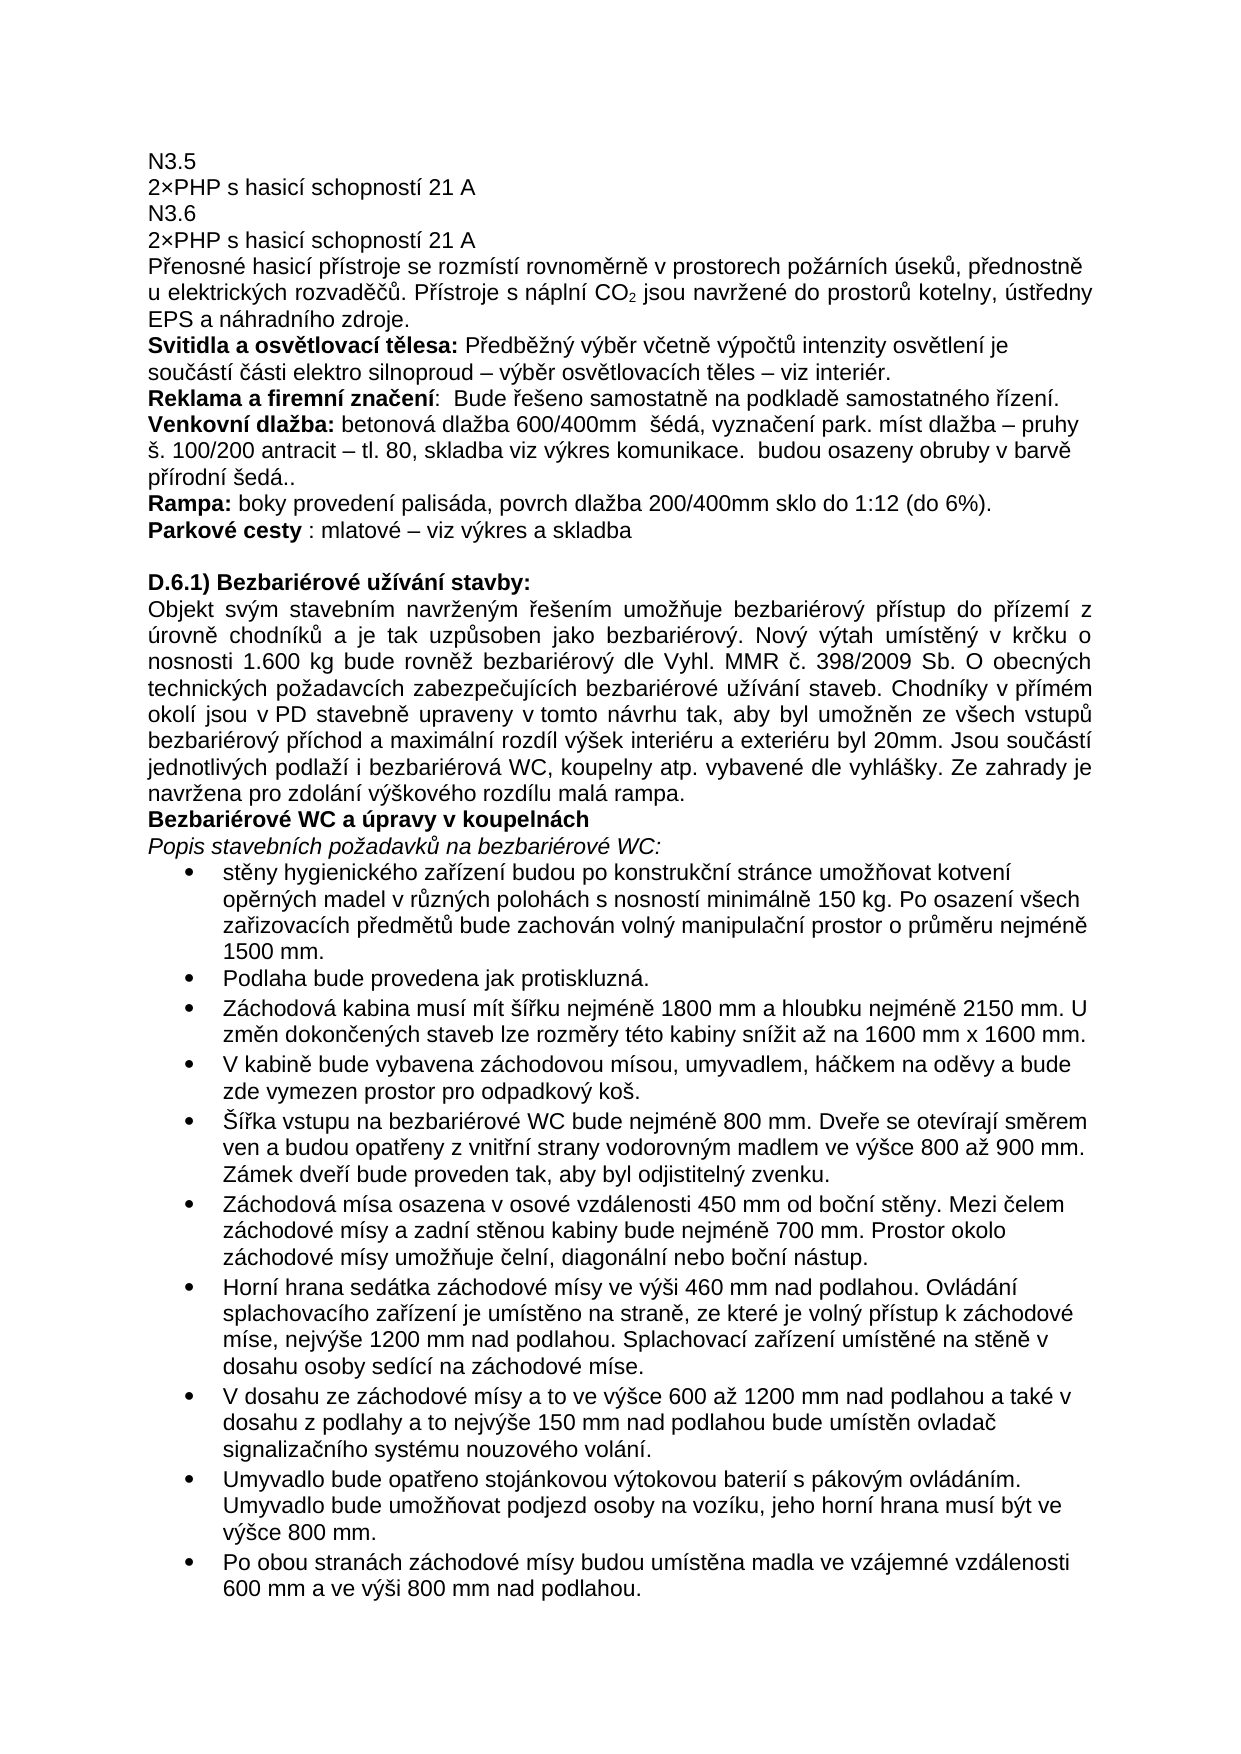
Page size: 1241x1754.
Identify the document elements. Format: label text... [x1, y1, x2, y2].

list V dosahu ze záchodové mísy a to ve výšce 600 až nad podlahou a také v dosahu z podlahy a to nejvýše nad podlahou bude umístěn ovladač signalizačního systému nouzového volání. [185, 1383, 1093, 1462]
text N3.6 [148, 200, 1093, 227]
list stěny hygienického zařízení budou po konstrukční stránce umožňovat kotvení opěrných madel v různých polohách s nosností minimálně . Po osazení všech zařizovacích předmětů bude zachován volný manipulační prostor o průměru nejméně . [185, 859, 1093, 964]
text Popis stavebních požadavků na bezbariérové WC: [148, 833, 1093, 859]
list Po obou stranách záchodové mísy budou umístěna madla ve vzájemné vzdálenosti a ve výši nad podlahou. [185, 1549, 1093, 1602]
list Horní hrana sedátka záchodové mísy ve výši nad podlahou. Ovládání splachovacího zařízení je umístěno na straně, ze které je volný přístup k záchodové míse, nejvýše nad podlahou. Splachovací zařízení umístěné na stěně v dosahu osoby sedící na záchodové míse. [185, 1274, 1093, 1379]
list Podlaha bude provedena jak protiskluzná. [185, 964, 1093, 991]
text Reklama a firemní značení: Bude řešeno samostatně na podkladě samostatného řízení. [148, 385, 1093, 411]
text Objekt svým stavebním navrženým řešením umožňuje bezbariérový přístup do přízemí z úrovně chodníků a je tak uzpůsoben jako bezbariérový. Nový výtah umístěný v krčku o nosnosti 1.600 kg bude rovněž bezbariérový dle Vyhl. MMR č. 398/2009 Sb. O obecných technických požadavcích zabezpečujících bezbariérové užívání staveb. Chodníky v přímém okolí jsou v PD stavebně upraveny v tomto návrhu tak, aby byl umožněn ze všech vstupů bezbariérový příchod a maximální rozdíl výšek interiéru a exteriéru byl 20mm. Jsou součástí jednotlivých podlaží i bezbariérová WC, koupelny atp. vybavené dle vyhlášky. Ze zahrady je navržena pro zdolání výškového rozdílu malá rampa. [148, 596, 1093, 806]
list Umyvadlo bude opatřeno stojánkovou výtokovou baterií s pákovým ovládáním. Umyvadlo bude umožňovat podjezd osoby na vozíku, jeho horní hrana musí být ve výšce . [185, 1466, 1093, 1545]
text Bezbariérové WC a úpravy v koupelnách [148, 806, 1093, 833]
text Přenosné hasicí přístroje se rozmístí rovnoměrně v prostorech požárních úseků, přednostně [148, 253, 1093, 279]
text Svitidla a osvětlovací tělesa: Předběžný výběr včetně výpočtů intenzity osvětlení je součástí části elektro silnoproud – výběr osvětlovacích těles – viz interiér. [148, 332, 1093, 385]
text D.6.1) Bezbariérové užívání stavby: [148, 569, 1093, 596]
text u elektrických rozvaděčů. Přístroje s náplní CO2 jsou navržené do prostorů kotelny, ústředny EPS a náhradního zdroje. [148, 279, 1093, 332]
text N3.5 [148, 148, 1093, 174]
text Rampa: boky provedení palisáda, povrch dlažba 200/400mm sklo do 1:12 (do 6%). [148, 490, 1093, 517]
list Záchodová mísa osazena v osové vzdálenosti od boční stěny. Mezi čelem záchodové mísy a zadní stěnou kabiny bude nejméně . Prostor okolo záchodové mísy umožňuje čelní, diagonální nebo boční nástup. [185, 1191, 1093, 1270]
list V kabině bude vybavena záchodovou mísou, umyvadlem, háčkem na oděvy a bude zde vymezen prostor pro odpadkový koš. [185, 1051, 1093, 1104]
text Venkovní dlažba: betonová dlažba 600/400mm šédá, vyznačení park. míst dlažba – pruhy š. 100/200 antracit – tl. 80, skladba viz výkres komunikace. budou osazeny obruby v barvě přírodní šedá.. [148, 411, 1093, 490]
text Parkové cesty : mlatové – viz výkres a skladba [148, 517, 1093, 543]
text 2×PHP s hasicí schopností [148, 174, 1093, 200]
text 2×PHP s hasicí schopností [148, 227, 1093, 253]
list Šířka vstupu na bezbariérové WC bude nejméně . Dveře se otevírají směrem ven a budou opatřeny z vnitřní strany vodorovným madlem ve výšce 800 až . Zámek dveří bude proveden tak, aby byl odjistitelný zvenku. [185, 1108, 1093, 1187]
list Záchodová kabina musí mít šířku nejméně a hloubku nejméně . U změn dokončených staveb lze rozměry této kabiny snížit až na x . [185, 995, 1093, 1047]
